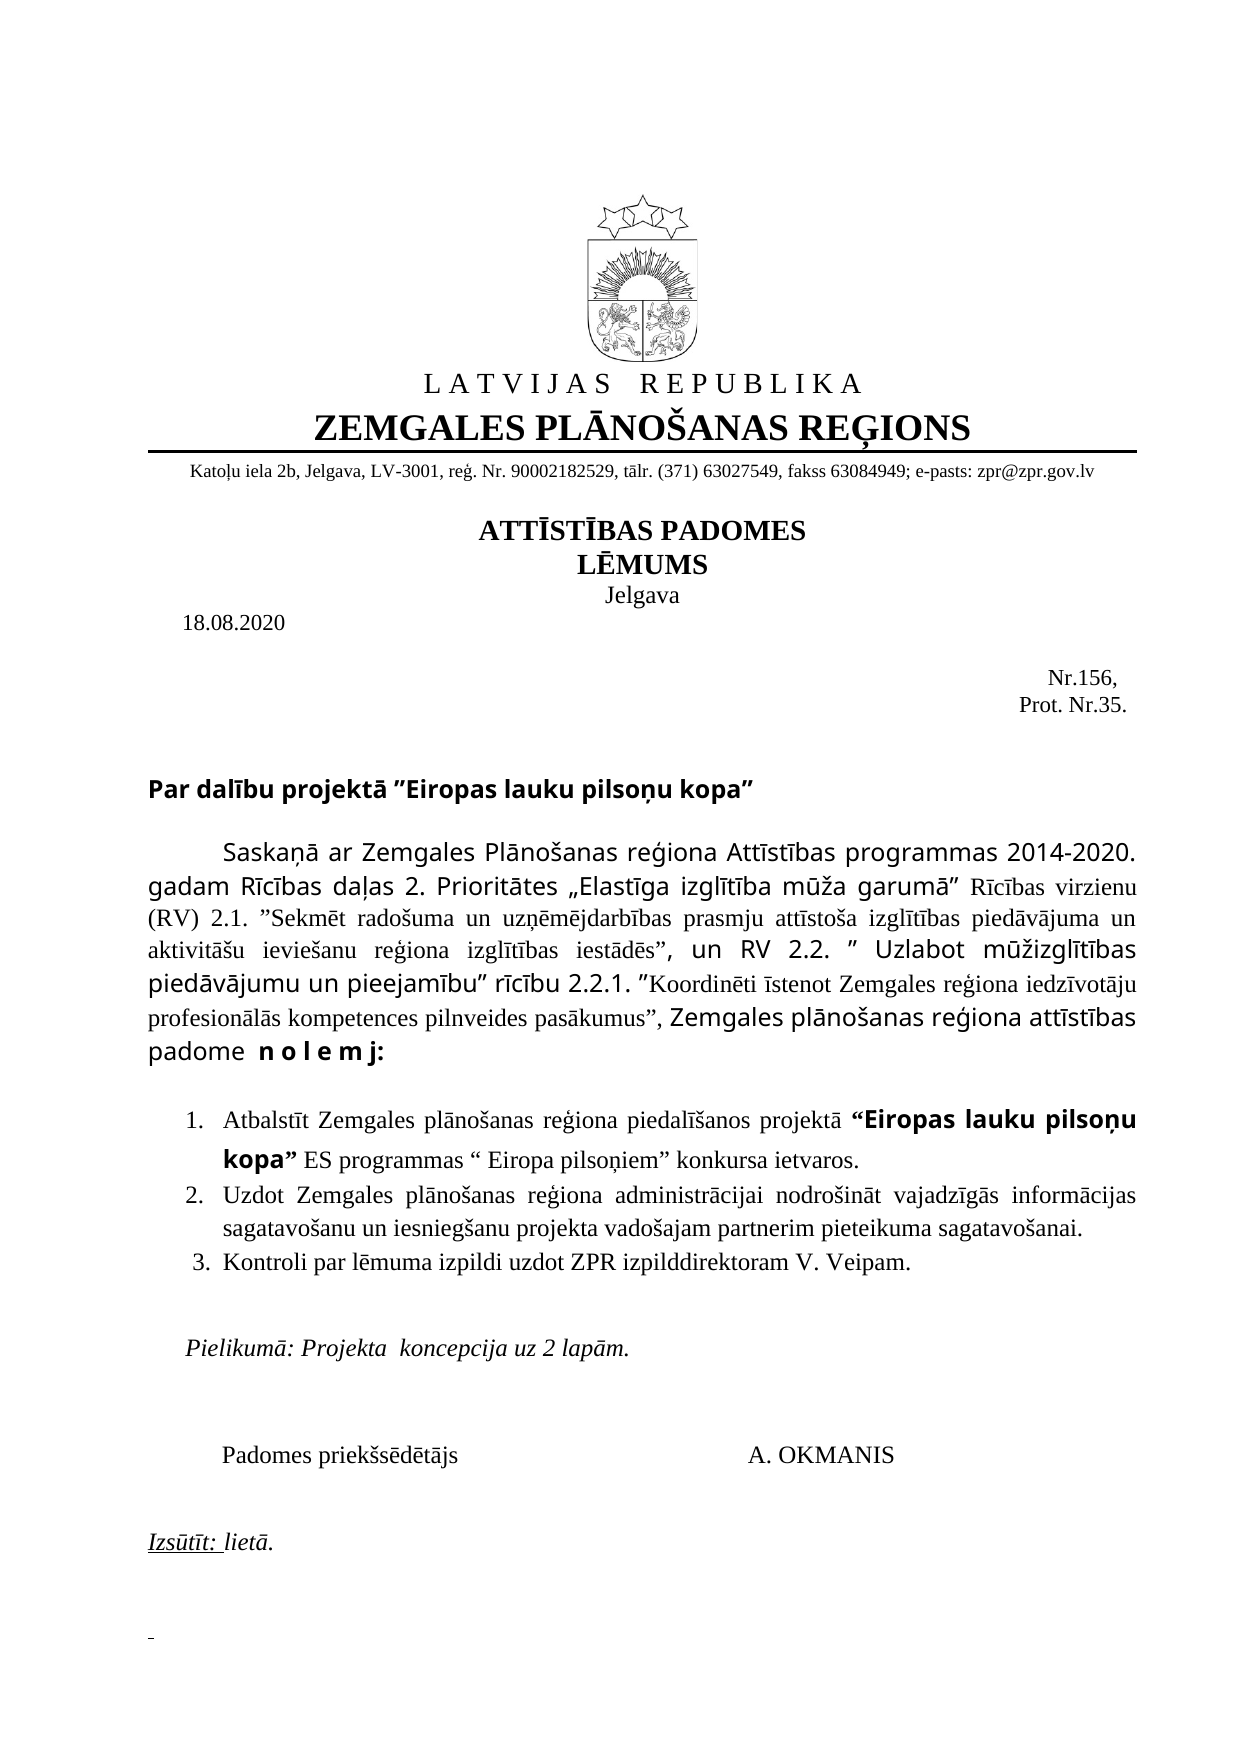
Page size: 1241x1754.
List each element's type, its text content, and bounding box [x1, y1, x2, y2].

text Izsūtīt: lietā. [148, 1527, 1137, 1555]
list Atbalstīt Zemgales plānošanas reģiona piedalīšanos projektā “Eiropas lauku pilsoņu kopa” ES programmas “ Eiropa pilsoņiem” konkursa ietvaros. [185, 1102, 1137, 1175]
text Padomes priekšsēdētājs A. OKMANIS [148, 1440, 1137, 1469]
list Pielikumā: Projekta koncepcija uz 2 lapām. [185, 1333, 1137, 1362]
list Kontroli par lēmuma izpildi uzdot ZPR izpilddirektoram V. Veipam. [192, 1247, 1137, 1275]
picture [587, 194, 698, 362]
text Jelgava [148, 581, 1137, 609]
text 18.08.2020 [148, 609, 1137, 636]
text ZEMGALES PLĀNOŠANAS REĢIONS [148, 405, 1137, 450]
text Prot. Nr.35. [1019, 691, 1137, 717]
list Uzdot Zemgales plānošanas reģiona administrācijai nodrošināt vajadzīgās informācijas sagatavošanu un iesniegšanu projekta vadošajam partnerim pieteikuma sagatavošanai. [185, 1181, 1137, 1242]
text Par dalību projektā ”Eiropas lauku pilsoņu kopa” [148, 772, 1137, 806]
text Saskaņā ar Zemgales Plānošanas reģiona Attīstības programmas 2014-2020. gadam Rīcības daļas 2. Prioritātes „Elastīga izglītība mūža garumā” Rīcības virzienu (RV) 2.1. ”Sekmēt radošuma un uzņēmējdarbības prasmju attīstoša izglītības piedāvājuma un aktivitāšu ieviešanu reģiona izglītības iestādēs”, un RV 2.2. ” Uzlabot mūžizglītības piedāvājumu un pieejamību” rīcību 2.2.1. ”Koordinēti īstenot Zemgales reģiona iedzīvotāju profesionālās kompetences pilnveides pasākumus”, Zemgales plānošanas reģiona attīstības padome n o l e m j: [148, 835, 1137, 1068]
text LĒMUMS [148, 547, 1137, 581]
text L A T V I J A S R E P U B L I K A [148, 367, 1137, 400]
text ATTĪSTĪBAS PADOMES [148, 513, 1137, 547]
text Katoļu iela 2b, Jelgava, LV-3001, reģ. Nr. 90002182529, tālr. (371) 63027549, fakss 63084949; e-pasts: zpr@zpr.gov.lv [148, 460, 1137, 481]
text Nr.156, [1019, 636, 1137, 691]
